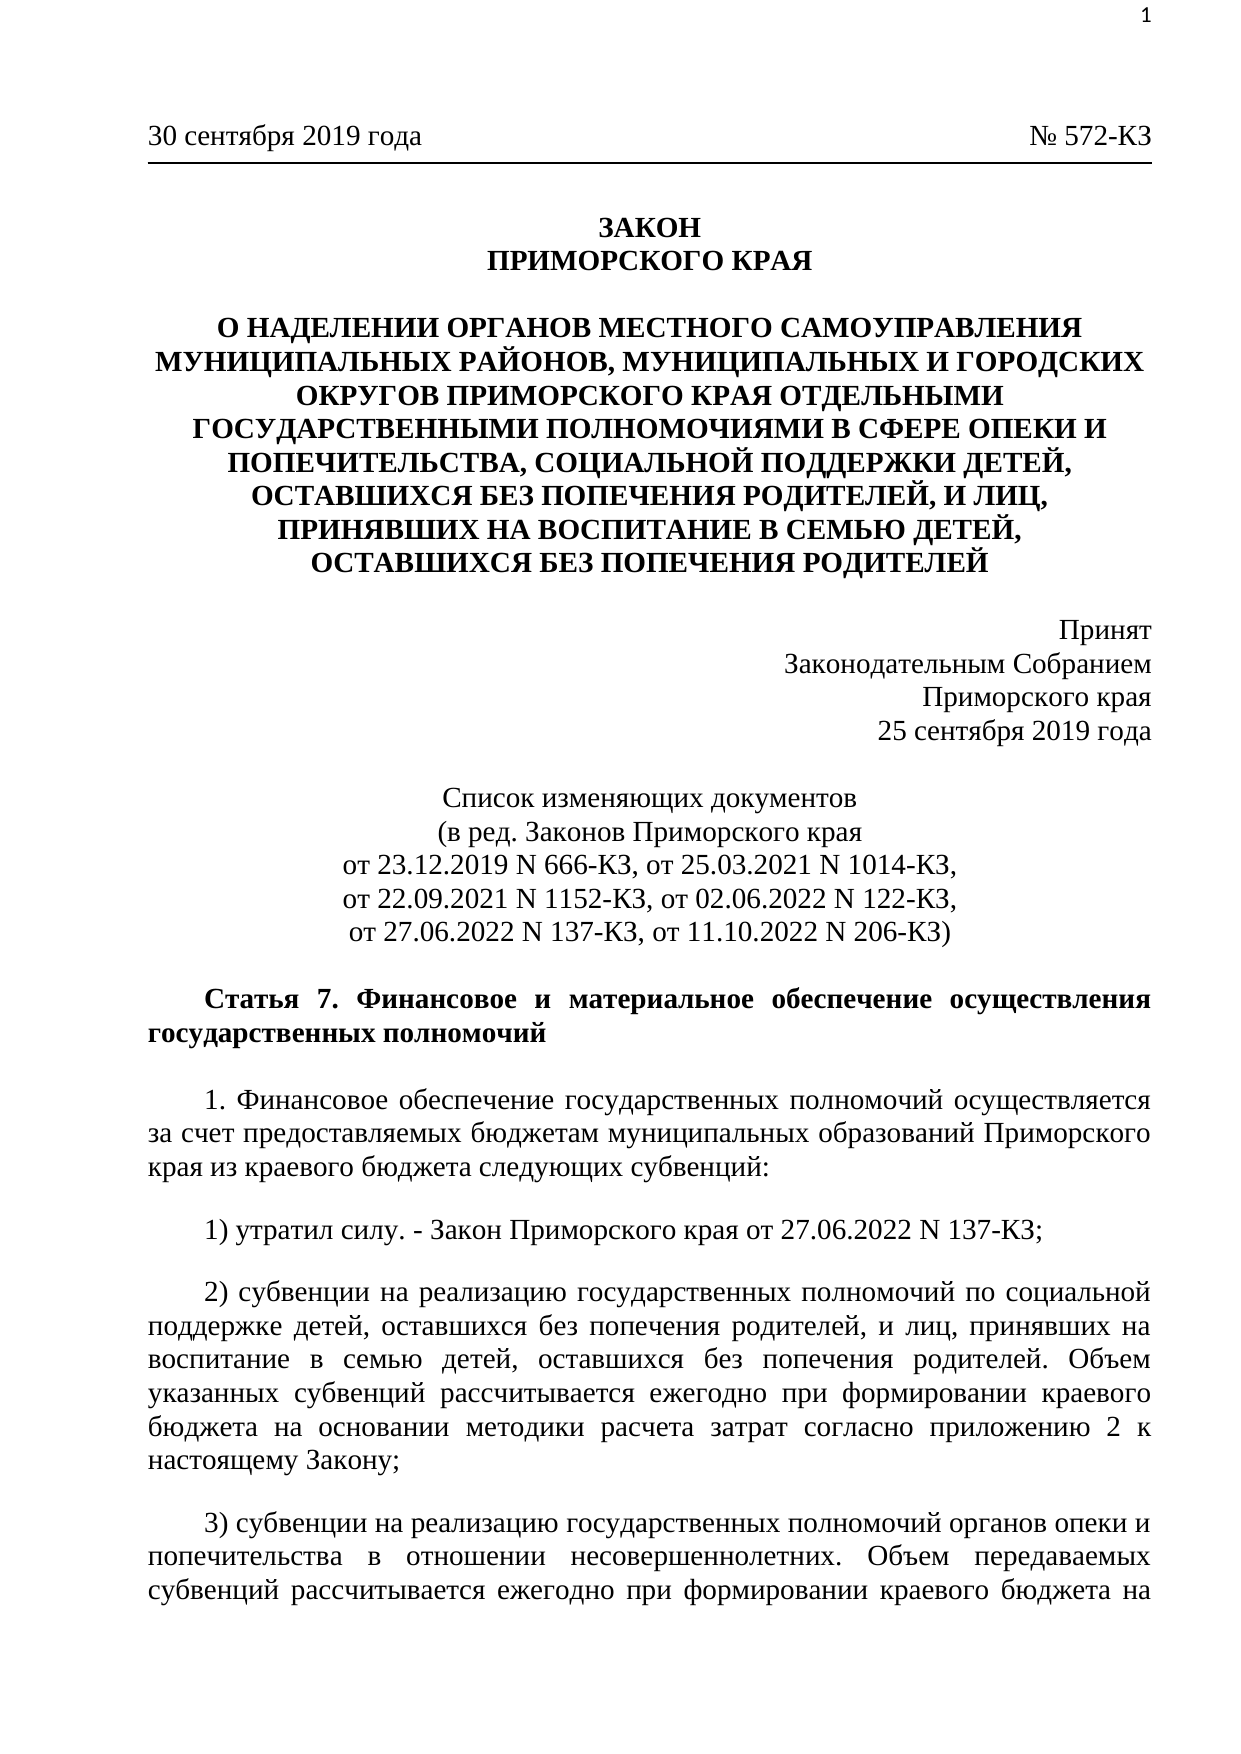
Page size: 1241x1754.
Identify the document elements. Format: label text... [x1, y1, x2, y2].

text от 27.06.2022 N 137-КЗ, от 11.10.2022 N 206-КЗ) [148, 914, 1152, 948]
text 1. Финансовое обеспечение государственных полномочий осуществляется за счет предоставляемых бюджетам муниципальных образований Приморского края из краевого бюджета следующих субвенций: [148, 1082, 1152, 1183]
text 1) утратил силу. - Закон Приморского края от 27.06.2022 N 137-КЗ; [148, 1212, 1152, 1245]
text Приморского края [148, 679, 1152, 713]
text (в ред. Законов Приморского края [148, 814, 1152, 847]
text 2) субвенции на реализацию государственных полномочий по социальной поддержке детей, оставшихся без попечения родителей, и лиц, принявших на воспитание в семью детей, оставшихся без попечения родителей. Объем указанных субвенций рассчитывается ежегодно при формировании краевого бюджета на основании методики расчета затрат согласно приложению 2 к настоящему Закону; [148, 1274, 1152, 1476]
text Статья 7. Финансовое и материальное обеспечение осуществления государственных полномочий [148, 981, 1152, 1048]
table_header 30 сентября 2019 года [148, 118, 649, 152]
text О НАДЕЛЕНИИ ОРГАНОВ МЕСТНОГО САМОУПРАВЛЕНИЯ [148, 311, 1152, 344]
text от 23.12.2019 N 666-КЗ, от 25.03.2021 N 1014-КЗ, [148, 847, 1152, 881]
text ПРИМОРСКОГО КРАЯ [148, 243, 1152, 277]
text 25 сентября 2019 года [148, 713, 1152, 747]
text от 22.09.2021 N 1152-КЗ, от 02.06.2022 N 122-КЗ, [148, 881, 1152, 914]
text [148, 1505, 1152, 1606]
text ОКРУГОВ ПРИМОРСКОГО КРАЯ ОТДЕЛЬНЫМИ ГОСУДАРСТВЕННЫМИ ПОЛНОМОЧИЯМИ В СФЕРЕ ОПЕКИ И ПОПЕЧИТЕЛЬСТВА, СОЦИАЛЬНОЙ ПОДДЕРЖКИ ДЕТЕЙ, ОСТАВШИХСЯ БЕЗ ПОПЕЧЕНИЯ РОДИТЕЛЕЙ, И ЛИЦ, ПРИНЯВШИХ НА ВОСПИТАНИЕ В СЕМЬЮ ДЕТЕЙ, [148, 378, 1152, 545]
text МУНИЦИПАЛЬНЫХ РАЙОНОВ, МУНИЦИПАЛЬНЫХ И ГОРОДСКИХ [148, 344, 1152, 378]
text ОСТАВШИХСЯ БЕЗ ПОПЕЧЕНИЯ РОДИТЕЛЕЙ [148, 545, 1152, 579]
text Законодательным Собранием [148, 646, 1152, 679]
table_header № 572-КЗ [650, 118, 1152, 152]
text ЗАКОН [148, 210, 1152, 243]
text Список изменяющих документов [148, 780, 1152, 814]
text Принят [148, 612, 1152, 646]
